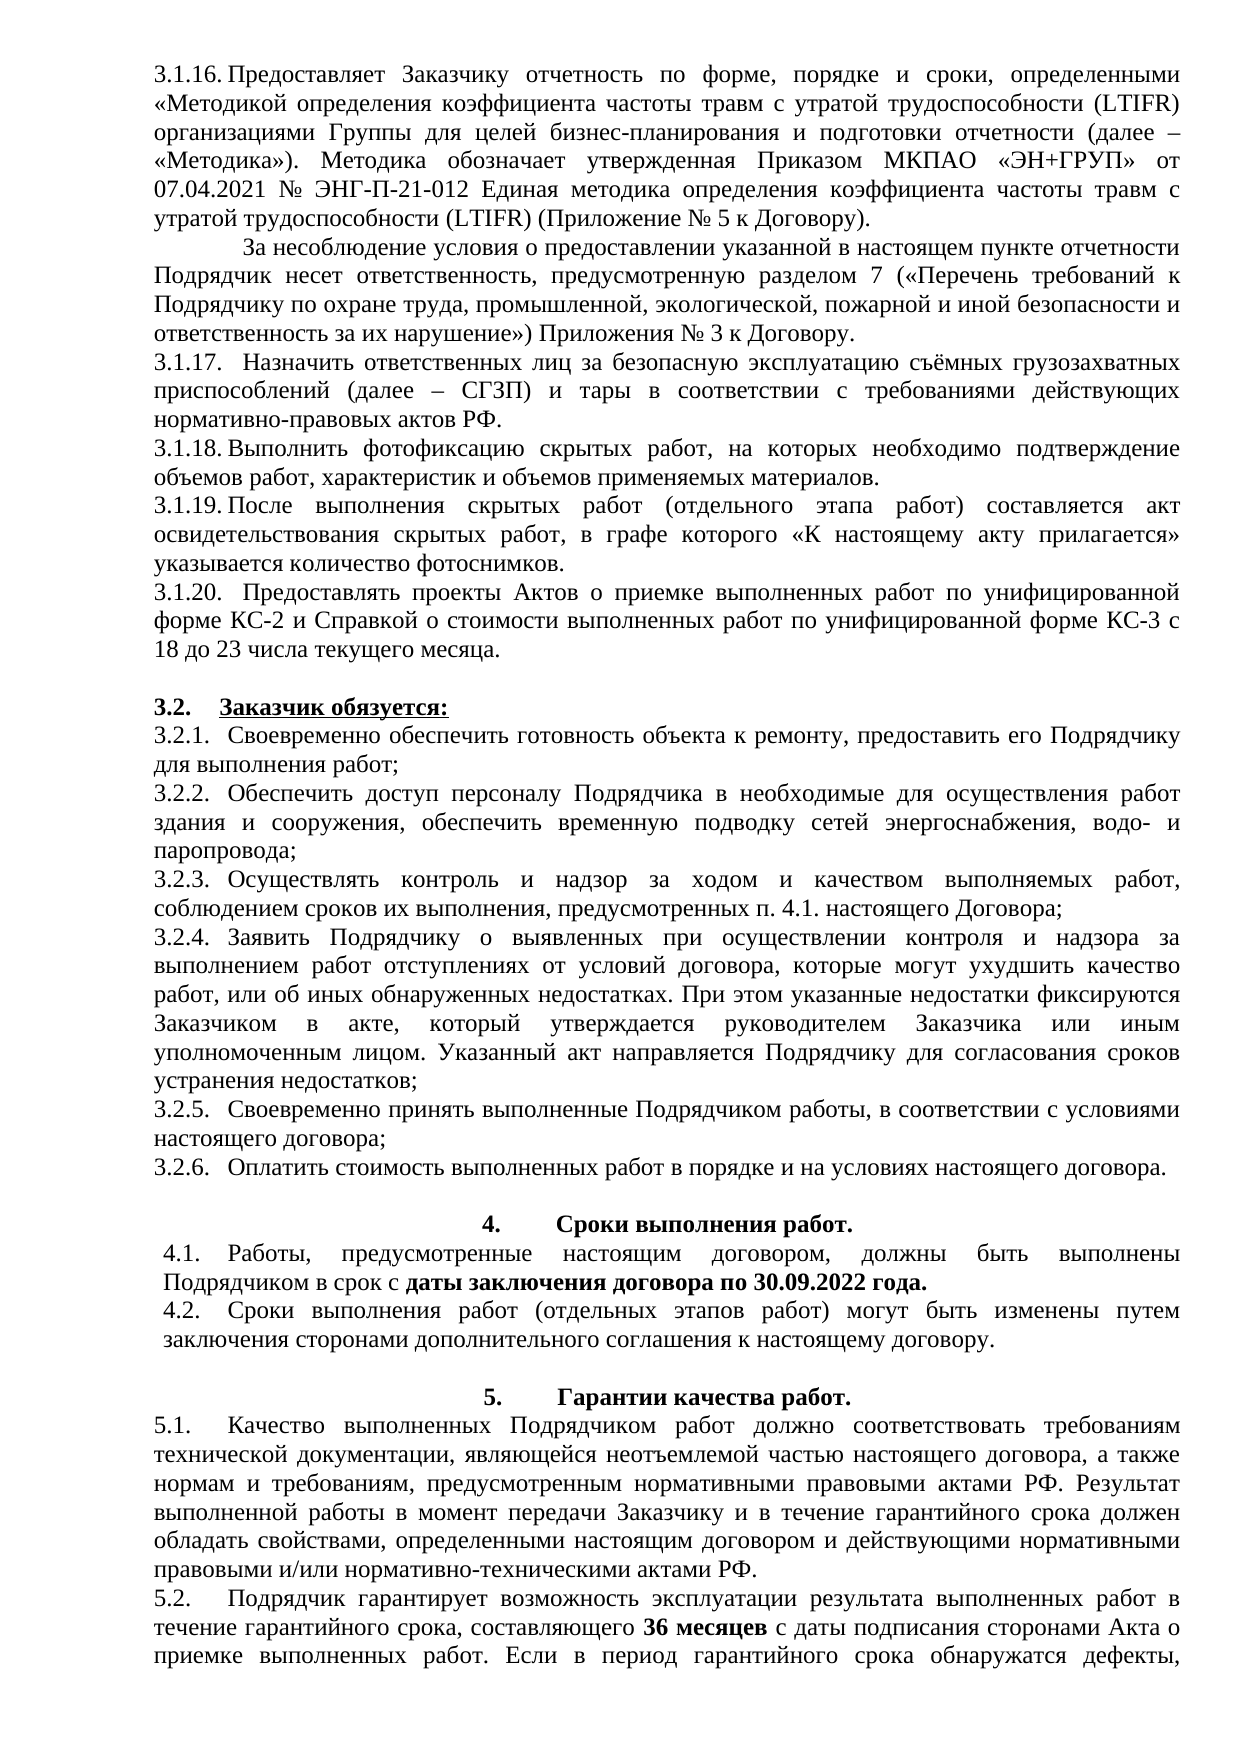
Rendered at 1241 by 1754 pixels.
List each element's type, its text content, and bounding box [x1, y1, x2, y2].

text За несоблюдение условия о предоставлении указанной в настоящем пункте отчетности Подрядчик несет ответственность, предусмотренную разделом 7 («Перечень требований к Подрядчику по охране труда, промышленной, экологической, пожарной и иной безопасности и ответственность за их нарушение») Приложения № 3 к Договору. [153, 232, 1181, 347]
text 3.2.3. Осуществлять контроль и надзор за ходом и качеством выполняемых работ, соблюдением сроков их выполнения, предусмотренных п. 4.1. настоящего Договора; [153, 864, 1181, 922]
text 3.2.6. Оплатить стоимость выполненных работ в порядке и на условиях настоящего договора. [153, 1152, 1181, 1180]
text 5. Гарантии качества работ. [153, 1382, 1181, 1410]
text 5.1. Качество выполненных Подрядчиком работ должно соответствовать требованиям технической документации, являющейся неотъемлемой частью настоящего договора, а также нормам и требованиям, предусмотренным нормативными правовыми актами РФ. Результат выполненной работы в момент передачи Заказчику и в течение гарантийного срока должен обладать свойствами, определенными настоящим договором и действующими нормативными правовыми и/или нормативно-техническими актами РФ. [153, 1410, 1181, 1583]
text 3.1.19. После выполнения скрытых работ (отдельного этапа работ) составляется акт освидетельствования скрытых работ, в графе которого «К настоящему акту прилагается» указывается количество фотоснимков. [153, 490, 1181, 577]
text 3.2.4. Заявить Подрядчику о выявленных при осуществлении контроля и надзора за выполнением работ отступлениях от условий договора, которые могут ухудшить качество работ, или об иных обнаруженных недостатках. При этом указанные недостатки фиксируются Заказчиком в акте, который утверждается руководителем Заказчика или иным уполномоченным лицом. Указанный акт направляется Подрядчику для согласования сроков устранения недостатков; [153, 922, 1181, 1094]
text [153, 1583, 1181, 1669]
text 3.1.17. Назначить ответственных лиц за безопасную эксплуатацию съёмных грузозахватных приспособлений (далее – СГЗП) и тары в соответствии с требованиями действующих нормативно-правовых актов РФ. [153, 347, 1181, 433]
list Заказчик обязуется: [153, 692, 1181, 720]
list 3.1.16. Предоставляет Заказчику отчетность по форме, порядке и сроки, определенными «Методикой определения коэффициента частоты травм с утратой трудоспособности (LTIFR) организациями Группы для целей бизнес-планирования и подготовки отчетности (далее – «Методика»). Методика обозначает утвержденная Приказом МКПАО «ЭН+ГРУП» от 07.04.2021 № ЭНГ-П-21-012 Единая методика определения коэффициента частоты травм с утратой трудоспособности (LTIFR) (Приложение № 5 к Договору). [153, 59, 1181, 232]
text 4.1. Работы, предусмотренные настоящим договором, должны быть выполнены Подрядчиком в срок с даты заключения договора по 30.09.2022 года. [163, 1238, 1181, 1295]
text 4.2. Сроки выполнения работ (отдельных этапов работ) могут быть изменены путем заключения сторонами дополнительного соглашения к настоящему договору. [163, 1295, 1181, 1353]
text 3.2.2. Обеспечить доступ персоналу Подрядчика в необходимые для осуществления работ здания и сооружения, обеспечить временную подводку сетей энергоснабжения, водо- и паропровода; [153, 778, 1181, 864]
text 4. Сроки выполнения работ. [153, 1209, 1181, 1238]
text 3.1.20. Предоставлять проекты Актов о приемке выполненных работ по унифицированной форме КС-2 и Справкой о стоимости выполненных работ по унифицированной форме КС-3 с 18 до 23 числа текущего месяца. [153, 577, 1181, 663]
text 3.2.1. Своевременно обеспечить готовность объекта к ремонту, предоставить его Подрядчику для выполнения работ; [153, 720, 1181, 778]
text 3.2.5. Своевременно принять выполненные Подрядчиком работы, в соответствии с условиями настоящего договора; [153, 1094, 1181, 1152]
text 3.1.18. Выполнить фотофиксацию скрытых работ, на которых необходимо подтверждение объемов работ, характеристик и объемов применяемых материалов. [153, 433, 1181, 490]
